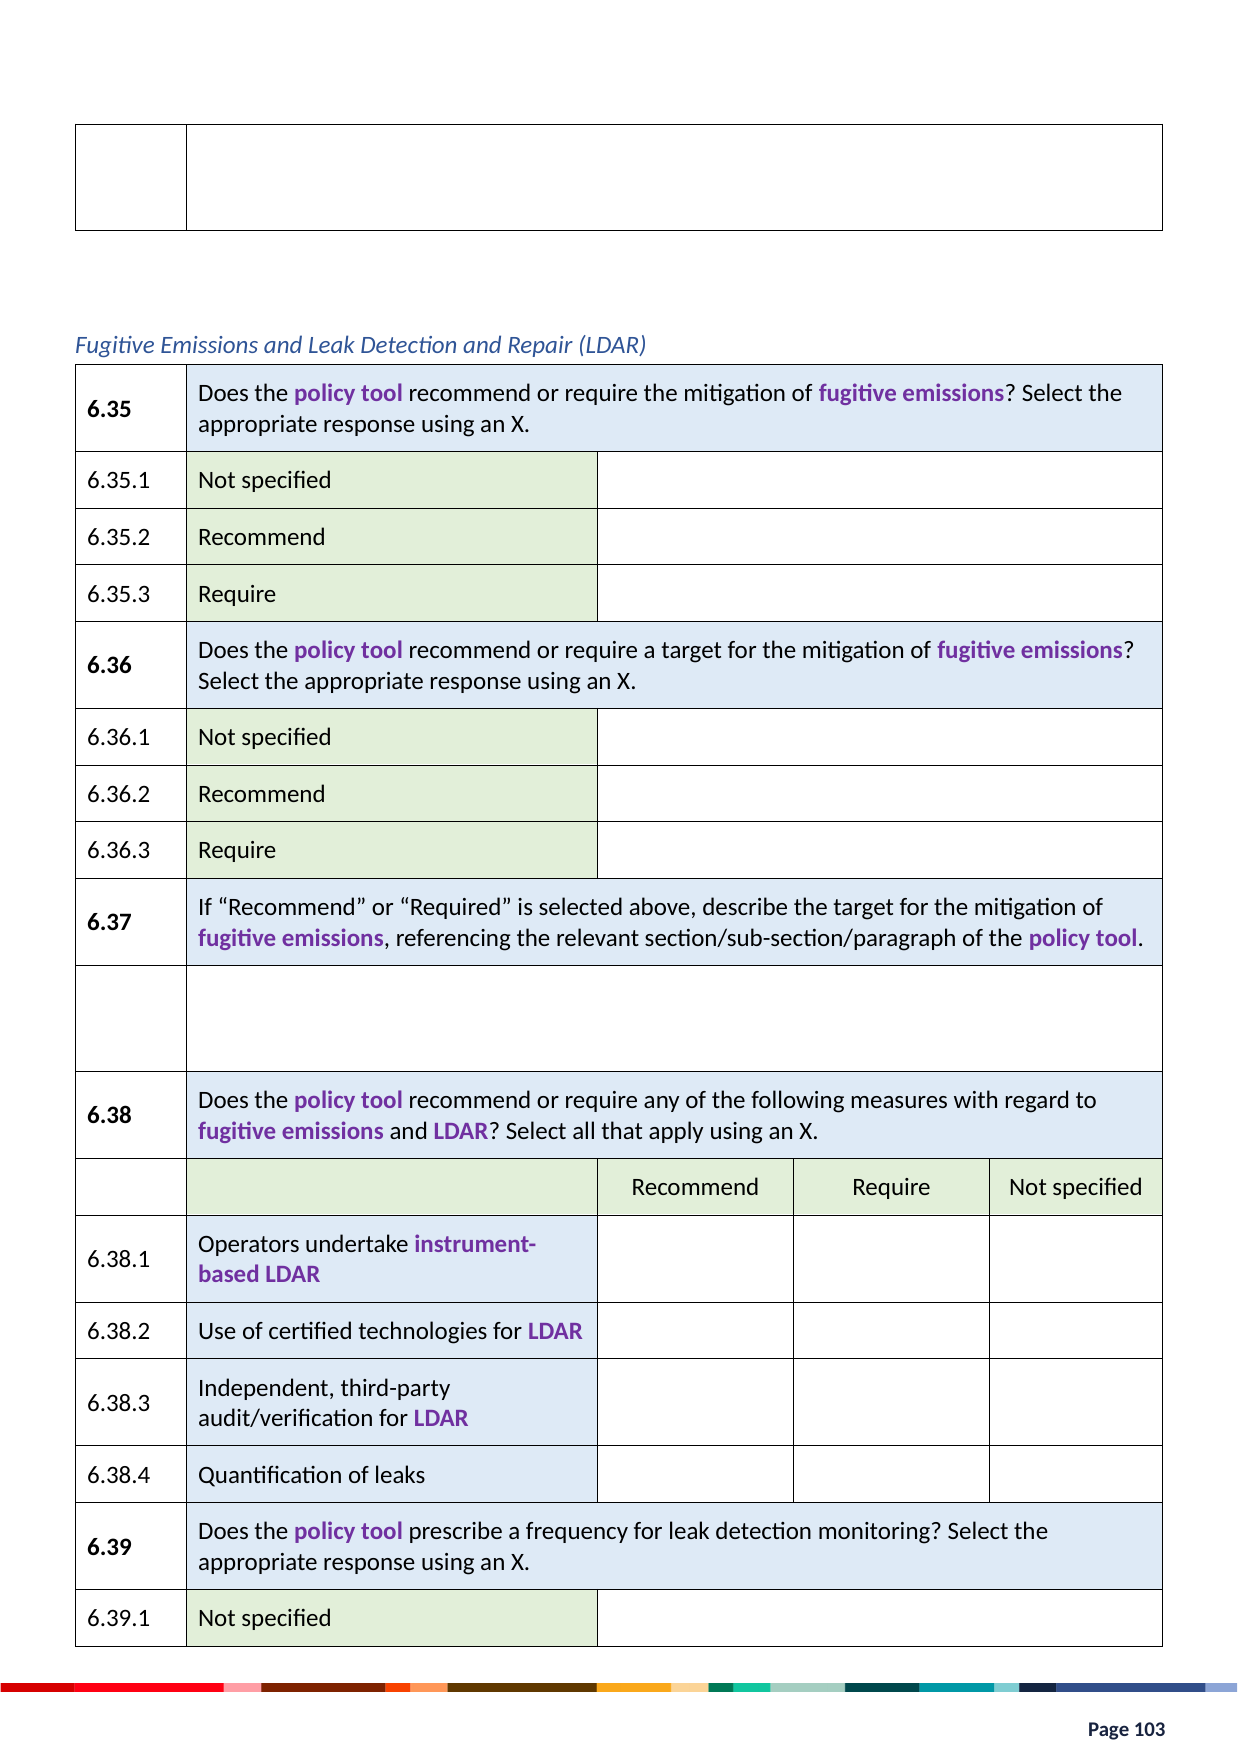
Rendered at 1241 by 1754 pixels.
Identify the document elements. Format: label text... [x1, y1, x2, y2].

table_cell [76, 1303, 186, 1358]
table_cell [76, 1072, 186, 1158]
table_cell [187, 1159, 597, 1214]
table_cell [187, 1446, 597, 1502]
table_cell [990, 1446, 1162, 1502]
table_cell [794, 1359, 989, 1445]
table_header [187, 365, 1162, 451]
subtitle Fugitive Emissions and Leak Detection and Repair (LDAR) [75, 329, 1165, 360]
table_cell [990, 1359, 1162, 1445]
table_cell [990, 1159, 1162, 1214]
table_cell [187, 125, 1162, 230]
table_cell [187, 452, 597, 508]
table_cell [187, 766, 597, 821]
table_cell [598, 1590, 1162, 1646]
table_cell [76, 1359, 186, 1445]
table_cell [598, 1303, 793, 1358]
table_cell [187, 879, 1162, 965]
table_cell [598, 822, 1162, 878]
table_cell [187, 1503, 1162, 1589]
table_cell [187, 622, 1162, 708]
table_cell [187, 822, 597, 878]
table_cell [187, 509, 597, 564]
picture [0, 1683, 1236, 1692]
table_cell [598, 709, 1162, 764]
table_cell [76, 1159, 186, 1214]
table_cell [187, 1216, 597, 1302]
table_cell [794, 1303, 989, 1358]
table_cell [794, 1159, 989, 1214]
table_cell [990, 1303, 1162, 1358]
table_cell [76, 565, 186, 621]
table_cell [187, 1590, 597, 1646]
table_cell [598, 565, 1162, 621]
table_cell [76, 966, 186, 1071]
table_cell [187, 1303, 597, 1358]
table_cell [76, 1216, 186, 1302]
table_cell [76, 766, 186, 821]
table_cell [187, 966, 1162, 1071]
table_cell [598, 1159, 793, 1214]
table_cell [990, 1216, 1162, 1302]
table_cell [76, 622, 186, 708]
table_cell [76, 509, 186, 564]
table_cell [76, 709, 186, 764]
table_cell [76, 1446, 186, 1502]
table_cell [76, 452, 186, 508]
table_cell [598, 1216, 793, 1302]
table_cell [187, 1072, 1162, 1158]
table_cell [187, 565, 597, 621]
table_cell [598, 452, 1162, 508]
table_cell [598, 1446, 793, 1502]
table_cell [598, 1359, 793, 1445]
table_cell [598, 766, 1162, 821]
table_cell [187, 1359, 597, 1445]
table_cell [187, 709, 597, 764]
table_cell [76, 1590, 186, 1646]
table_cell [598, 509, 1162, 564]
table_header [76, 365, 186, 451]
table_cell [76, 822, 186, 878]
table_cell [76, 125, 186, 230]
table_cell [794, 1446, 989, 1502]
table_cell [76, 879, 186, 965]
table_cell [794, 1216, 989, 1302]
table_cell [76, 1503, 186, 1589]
